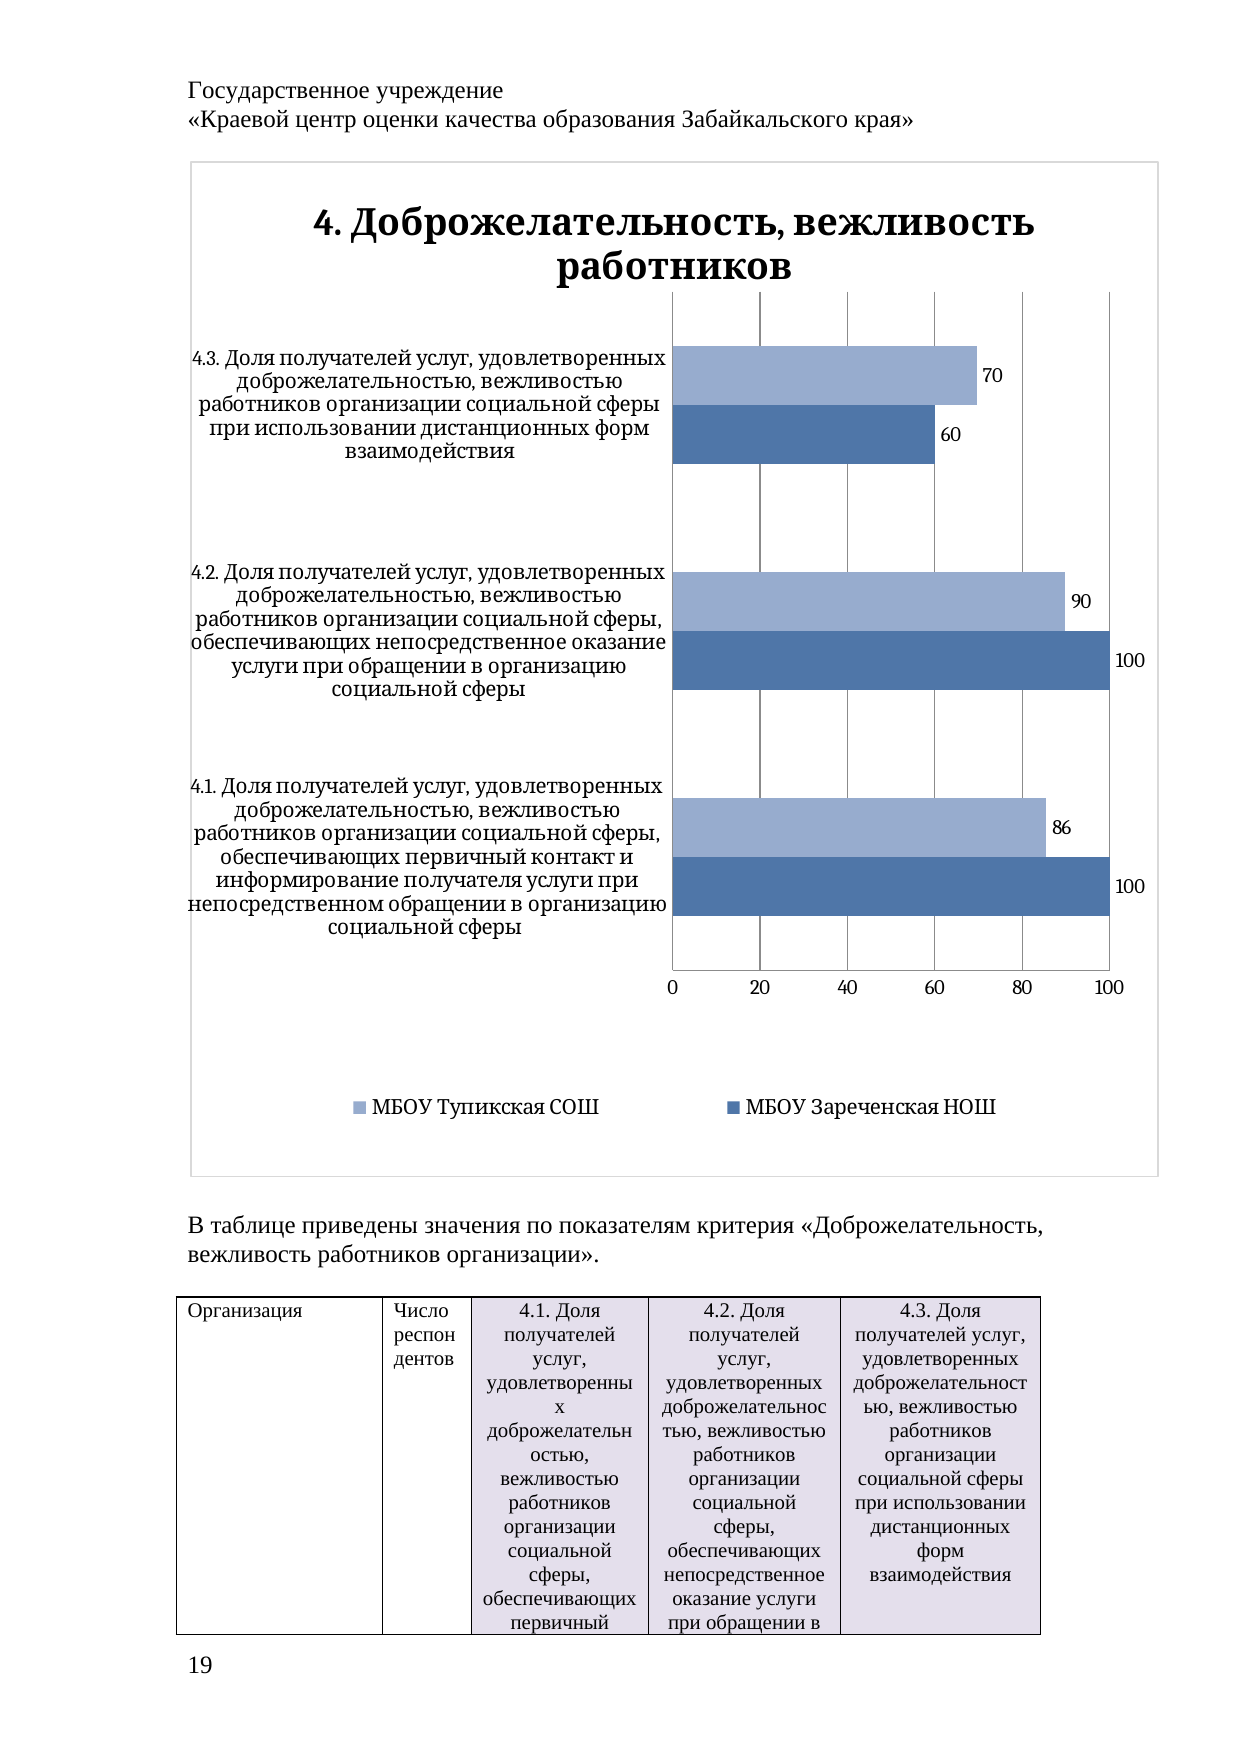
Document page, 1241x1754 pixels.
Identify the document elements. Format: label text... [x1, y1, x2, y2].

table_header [841, 1298, 1040, 1634]
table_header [472, 1298, 648, 1634]
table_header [649, 1298, 840, 1634]
table_header Число респондентов [383, 1298, 471, 1634]
text В таблице приведены значения по показателям критерия «Доброжелательность, вежливость работников организации». [187, 1210, 1053, 1268]
table_header Организация [177, 1298, 382, 1634]
